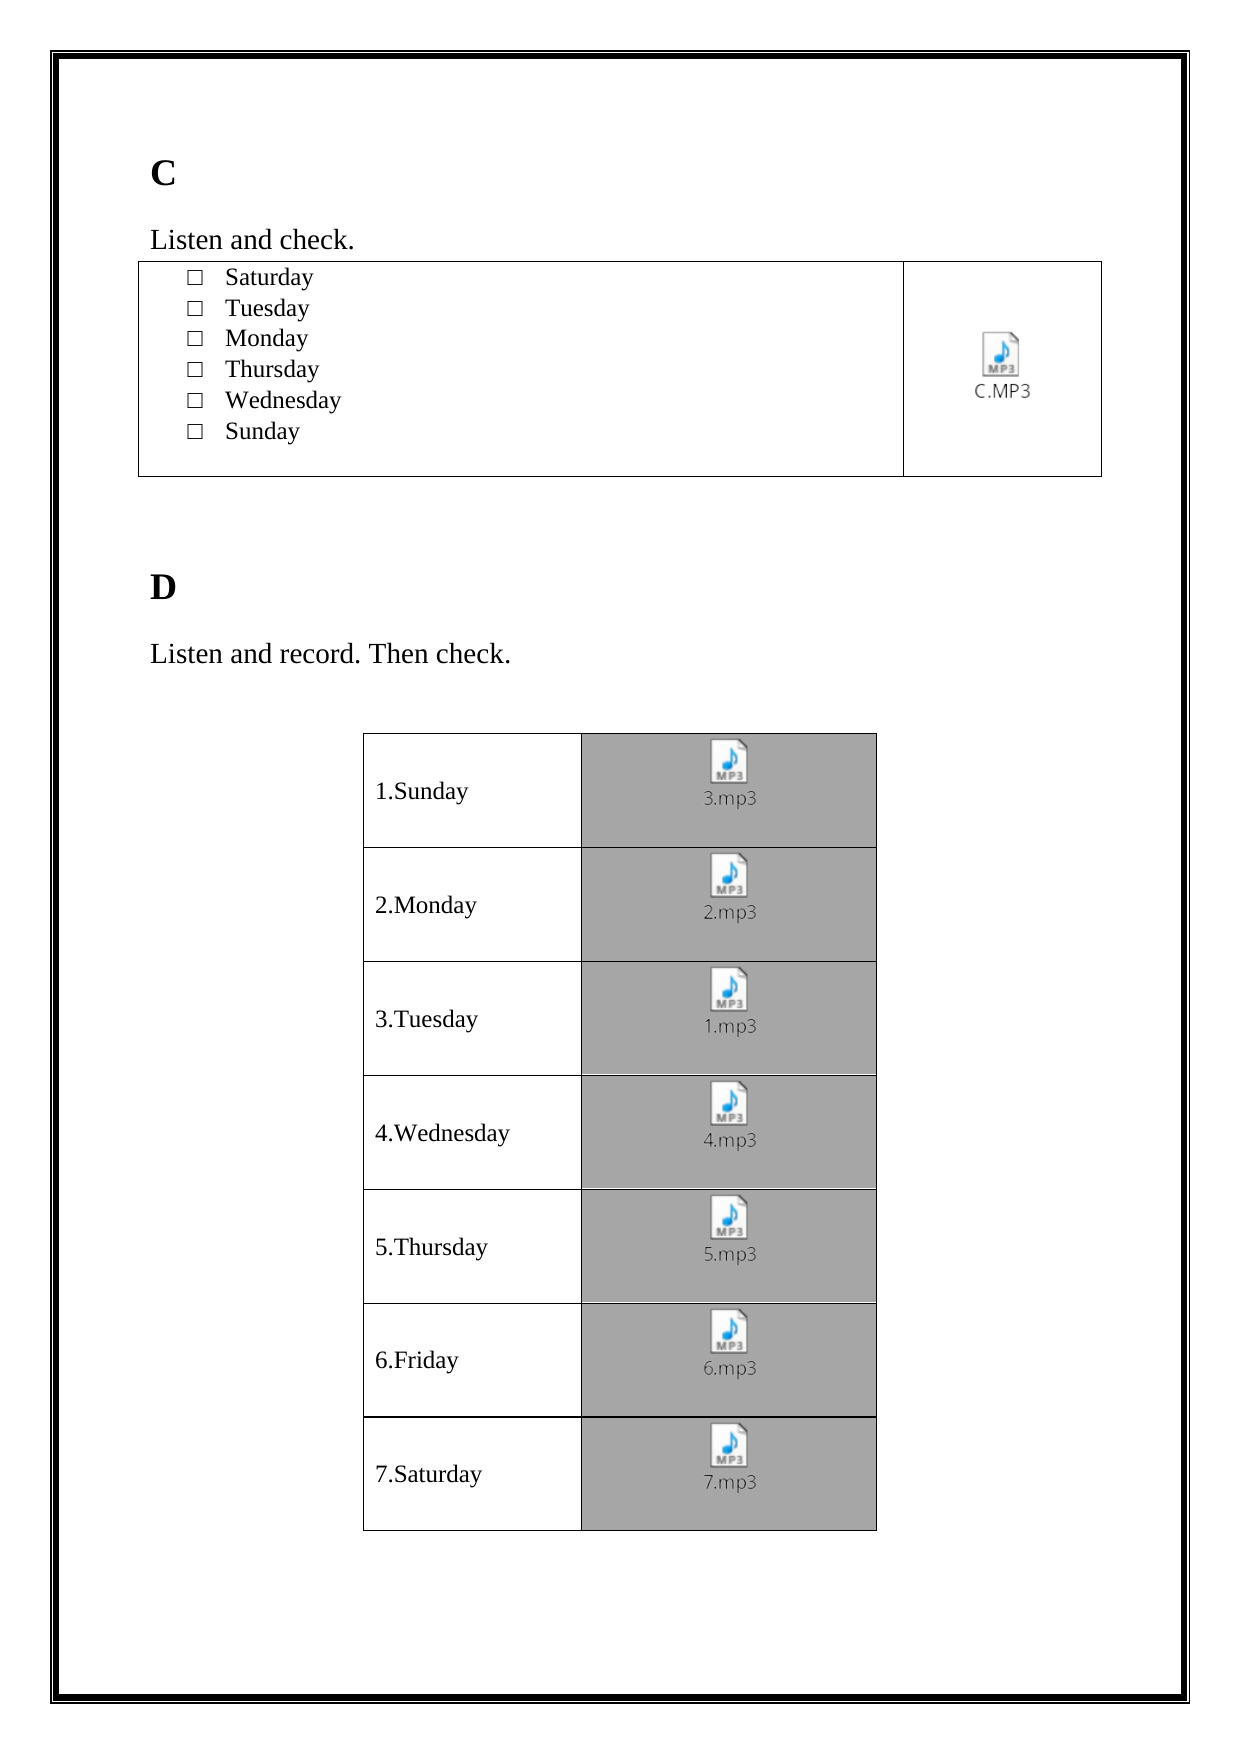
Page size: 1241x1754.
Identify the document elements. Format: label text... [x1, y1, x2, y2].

table_cell [582, 962, 876, 1074]
table_cell [582, 1190, 876, 1302]
subtitle Listen and check. [150, 222, 1090, 256]
table_cell [582, 1304, 876, 1416]
text D [150, 564, 1090, 607]
table_cell [582, 848, 876, 961]
table_cell 7.Saturday [364, 1418, 581, 1530]
table_header Saturday Tuesday Monday Thursday Wednesday Sunday [139, 262, 903, 476]
table_header [904, 262, 1101, 476]
table_cell 5.Thursday [364, 1190, 581, 1302]
table_cell 3.Tuesday [364, 962, 581, 1074]
table_cell 2.Monday [364, 848, 581, 961]
table_header 1.Sunday [364, 734, 581, 847]
table_cell 4.Wednesday [364, 1076, 581, 1188]
table_cell [582, 1076, 876, 1188]
table_cell [582, 1418, 876, 1530]
text C [150, 150, 1090, 193]
table_cell 6.Friday [364, 1304, 581, 1416]
text Listen and record. Then check. [150, 636, 1090, 670]
table_header [582, 734, 876, 847]
